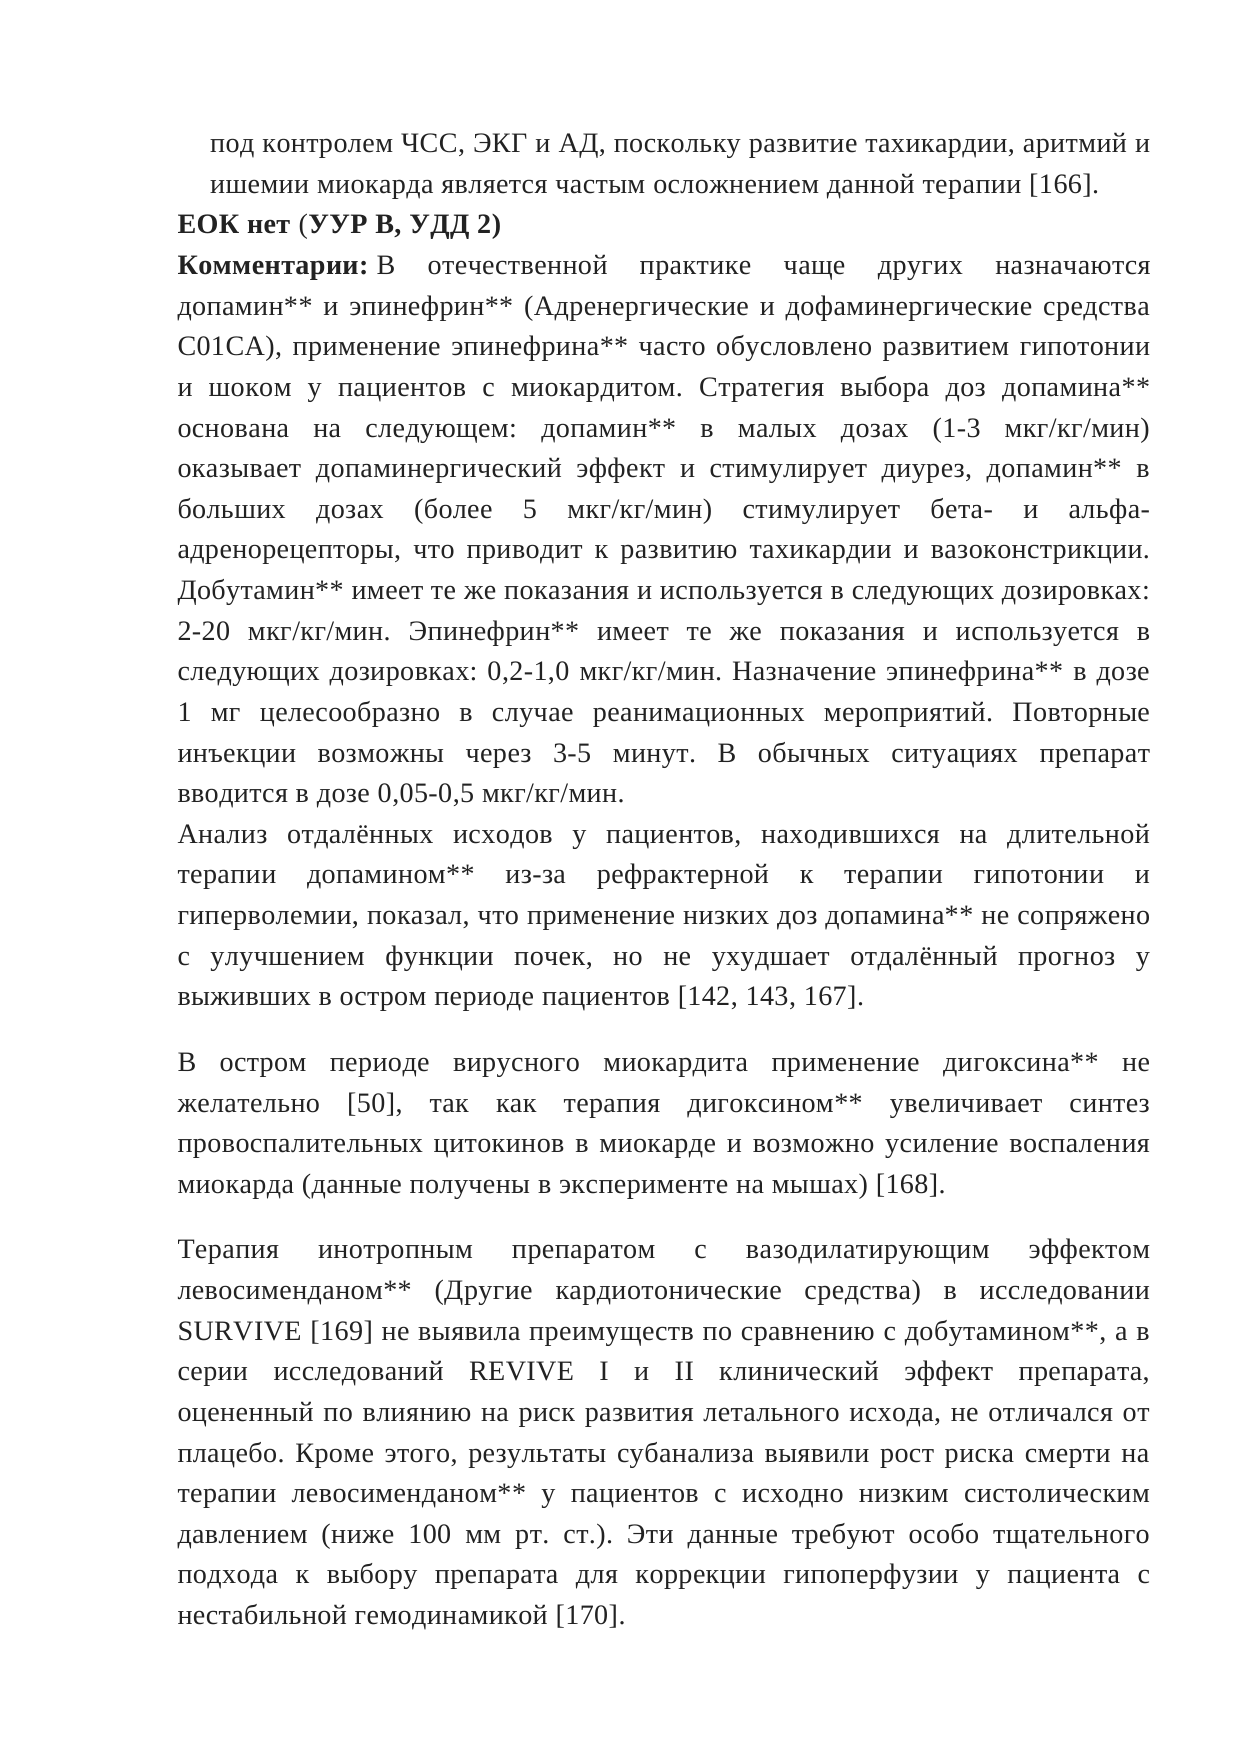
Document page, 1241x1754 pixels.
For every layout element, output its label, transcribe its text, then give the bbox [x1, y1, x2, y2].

text В остром периоде вирусного миокардита применение дигоксина** не желательно [50], так как терапия дигоксином** увеличивает синтез провоспалительных цитокинов в миокарде и возможно усиление воспаления миокарда (данные получены в эксперименте на мышах) [168]. [177, 1037, 1152, 1199]
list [172, 118, 1152, 199]
text Анализ отдалённых исходов у пациентов, находившихся на длительной терапии допамином** из-за рефрактерной к терапии гипотонии и гиперволемии, показал, что применение низких доз допамина** не сопряжено с улучшением функции почек, но не ухудшает отдалённый прогноз у выживших в остром периоде пациентов [142, 143, 167]. [177, 809, 1152, 1012]
text ЕОК нет (УУР B, УДД 2) [177, 199, 1152, 240]
text Терапия инотропным препаратом с вазодилатирующим эффектом левосименданом** (Другие кардиотонические средства) в исследовании SURVIVE [169] не выявила преимуществ по сравнению с добутамином**, а в серии исследований REVIVE I и II клинический эффект препарата, оцененный по влиянию на риск развития летального исхода, не отличался от плацебо. Кроме этого, результаты субанализа выявили рост риска смерти на терапии левосименданом** у пациентов с исходно низким систолическим давлением (ниже 100 мм рт. ст.). Эти данные требуют особо тщательного подхода к выбору препарата для коррекции гипоперфузии у пациента с нестабильной гемодинамикой [170]. [177, 1224, 1152, 1631]
text Комментарии: В отечественной практике чаще других назначаются допамин** и эпинефрин** (Адренергические и дофаминергические средства C01CA), применение эпинефрина** часто обусловлено развитием гипотонии и шоком у пациентов с миокардитом. Стратегия выбора доз допамина** основана на следующем: допамин** в малых дозах (1-3 мкг/кг/мин) оказывает допаминергический эффект и стимулирует диурез, допамин** в больших дозах (более 5 мкг/кг/мин) стимулирует бета- и альфа-адренорецепторы, что приводит к развитию тахикардии и вазоконстрикции. Добутамин** имеет те же показания и используется в следующих дозировках: 2-20 мкг/кг/мин. Эпинефрин** имеет те же показания и используется в следующих дозировках: 0,2-1,0 мкг/кг/мин. Назначение эпинефрина** в дозе 1 мг целесообразно в случае реанимационных мероприятий. Повторные инъекции возможны через 3-5 минут. В обычных ситуациях препарат вводится в дозе 0,05-0,5 мкг/кг/мин. [177, 240, 1152, 809]
